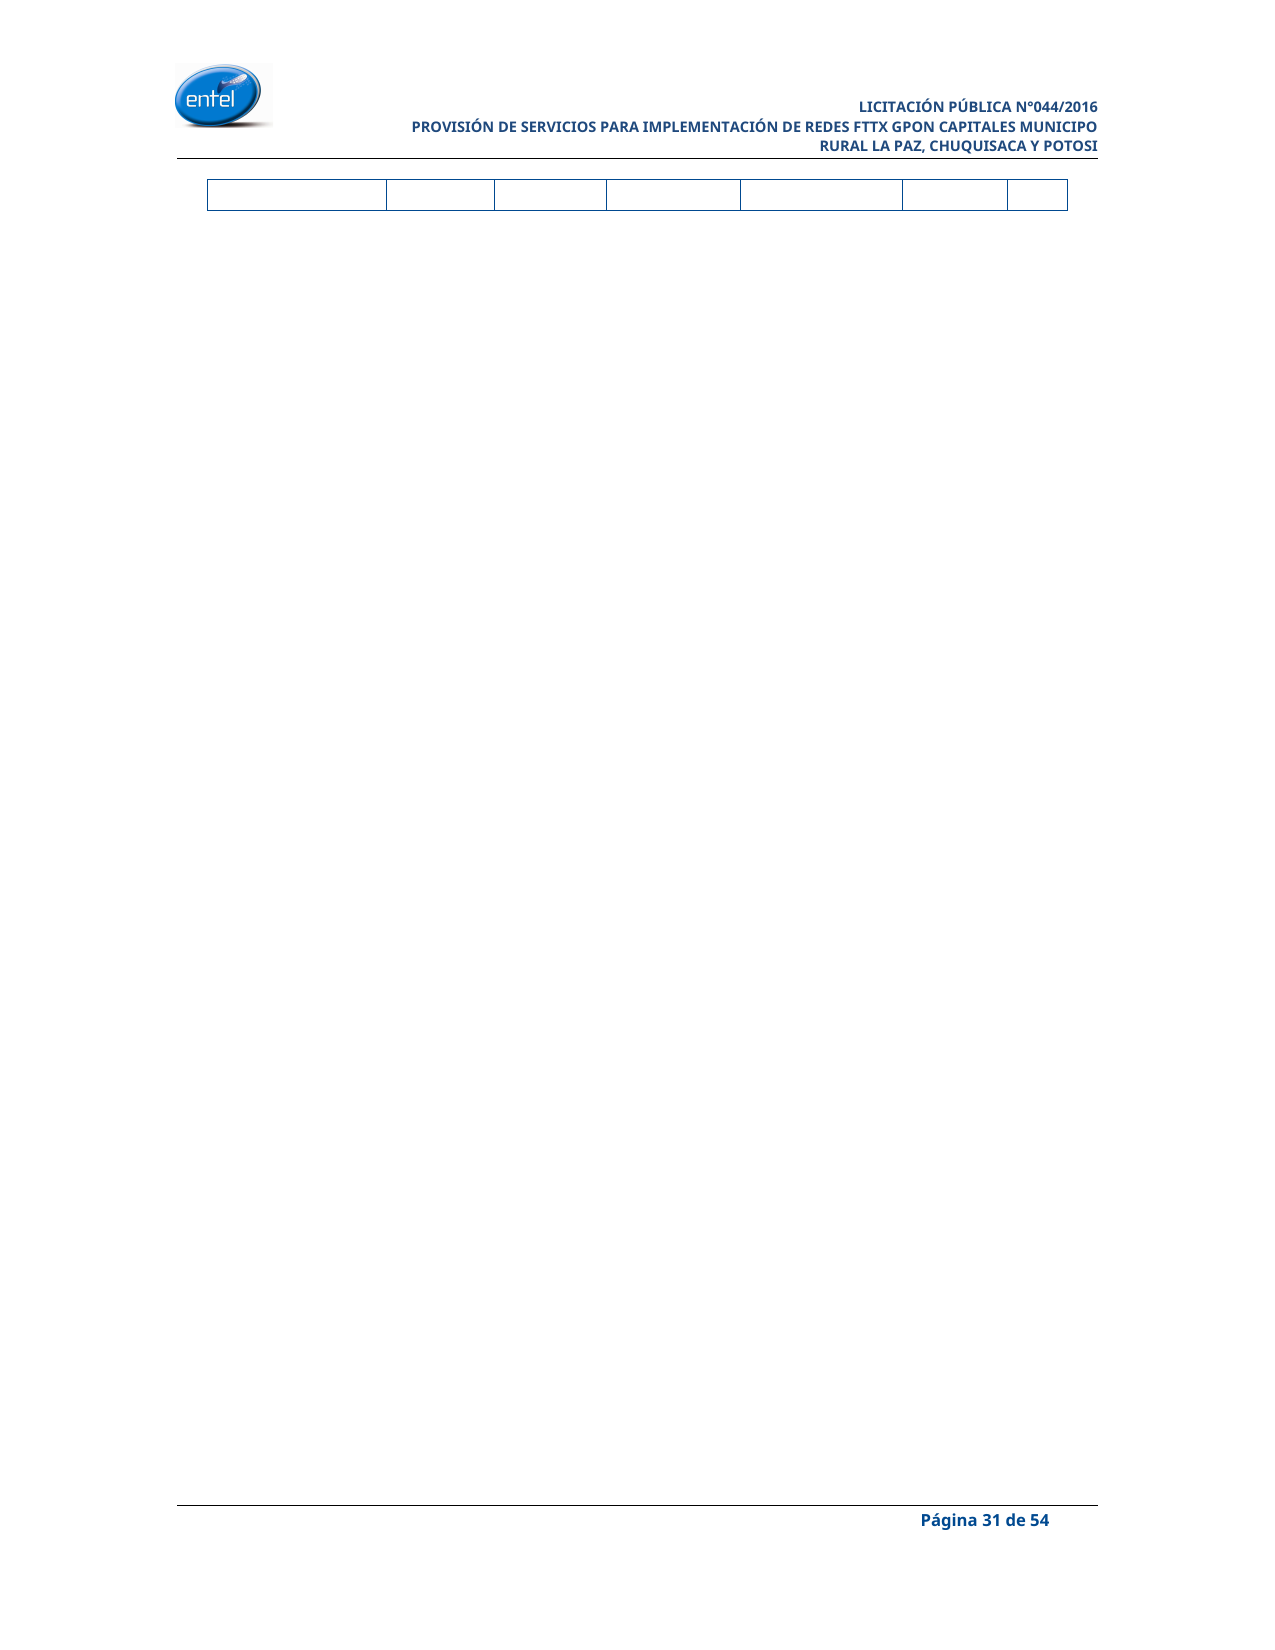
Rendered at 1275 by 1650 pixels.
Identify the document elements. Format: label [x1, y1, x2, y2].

table_cell [903, 180, 1007, 210]
table_cell [1008, 180, 1067, 210]
picture [174, 63, 274, 128]
